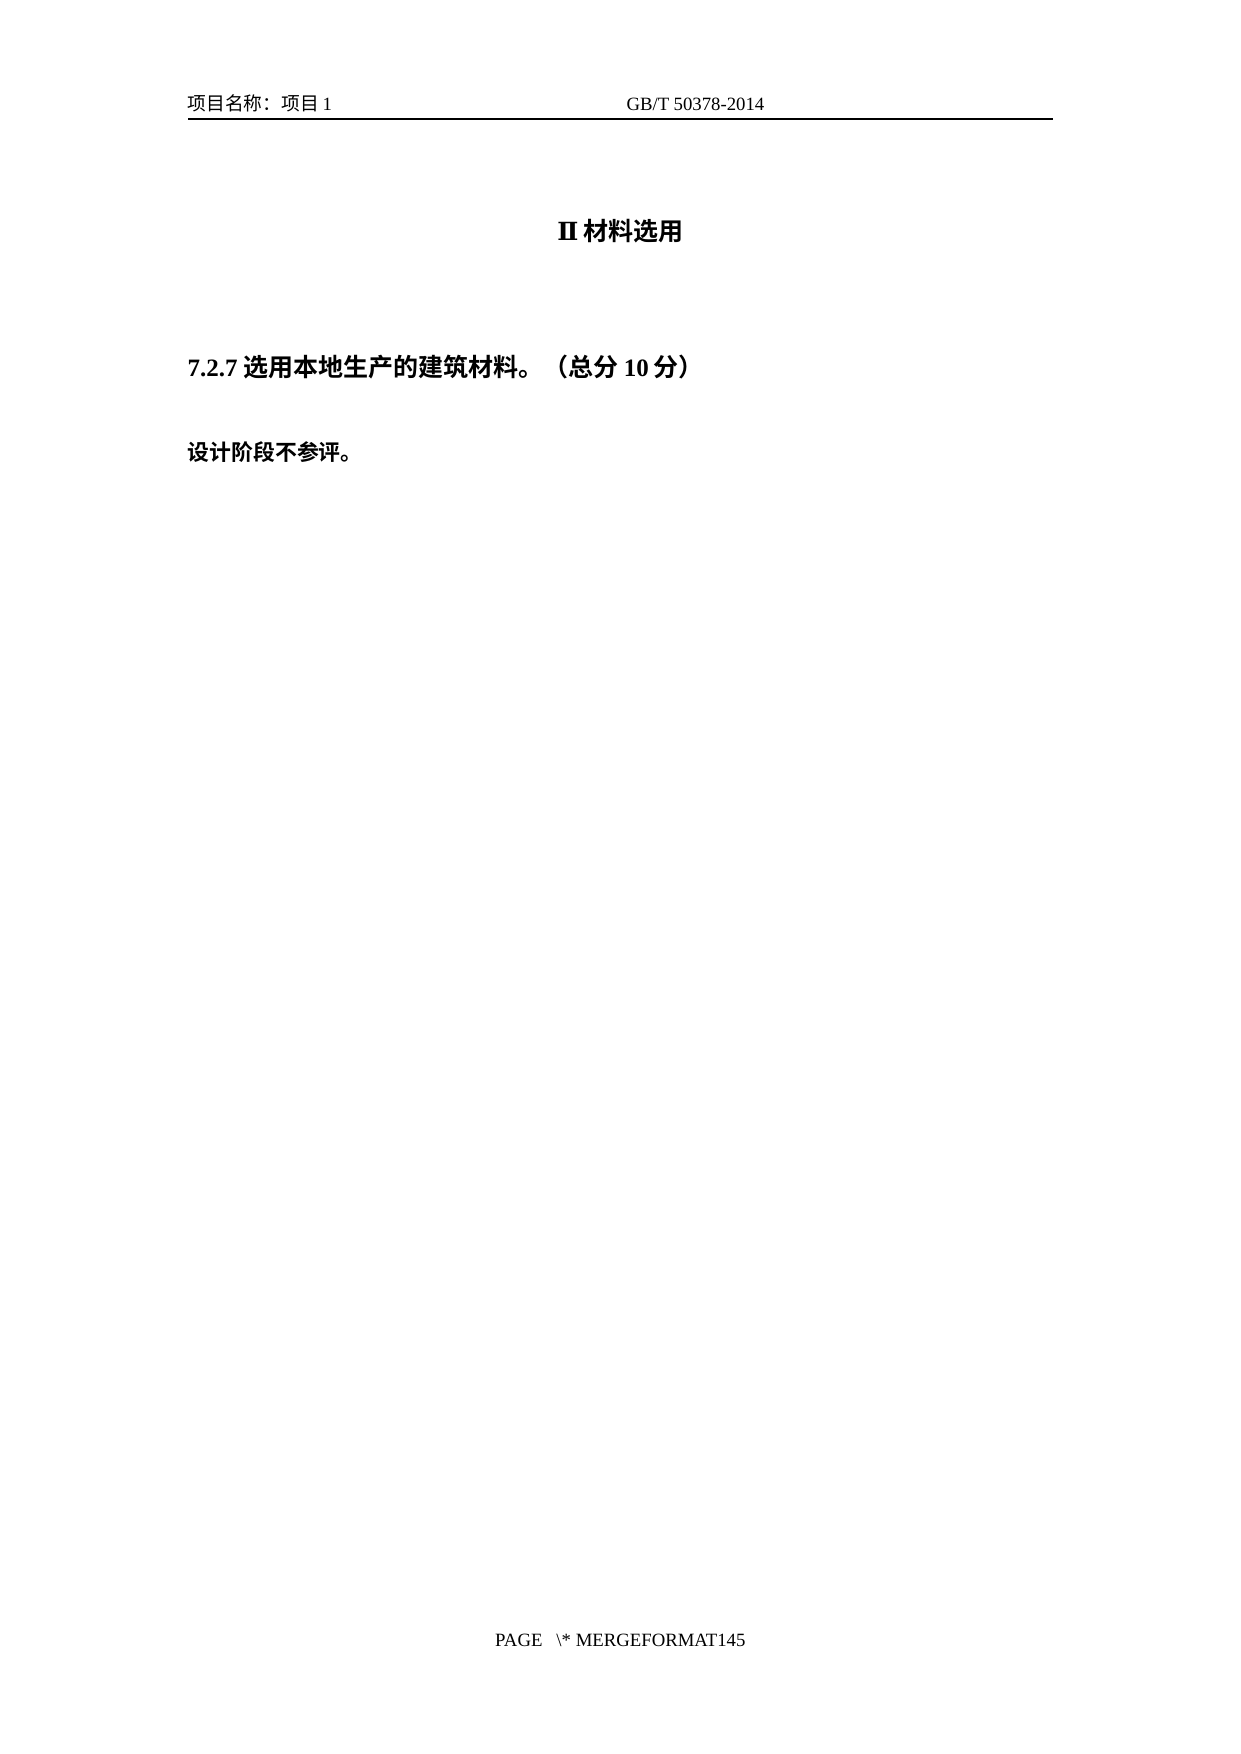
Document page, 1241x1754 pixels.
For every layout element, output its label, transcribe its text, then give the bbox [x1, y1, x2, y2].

text 设计阶段不参评。 [187, 434, 1053, 467]
subtitle Ⅱ材料选用 [187, 197, 1053, 262]
subtitle 7.2.7 选用本地生产的建筑材料。（总分10分） [187, 348, 1053, 384]
